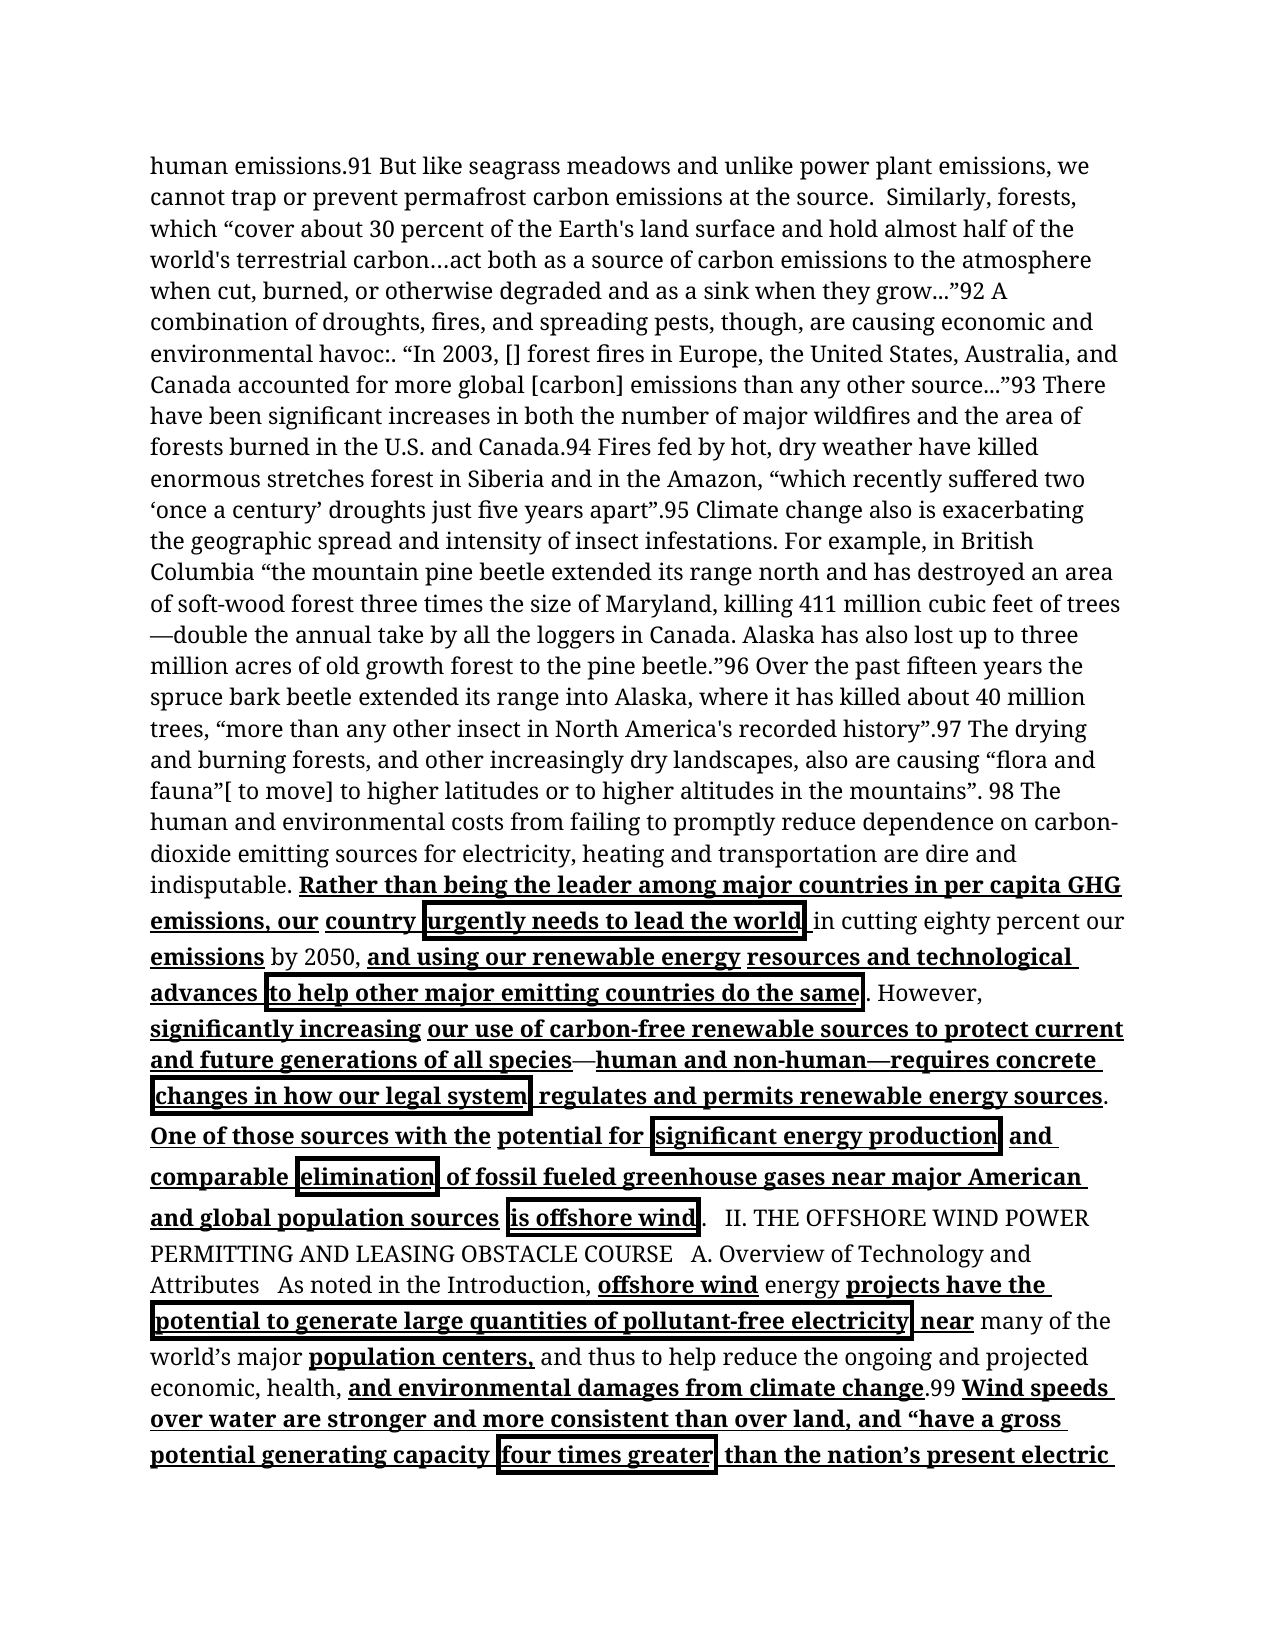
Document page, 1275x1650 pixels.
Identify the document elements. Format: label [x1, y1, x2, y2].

text [150, 150, 1125, 1475]
